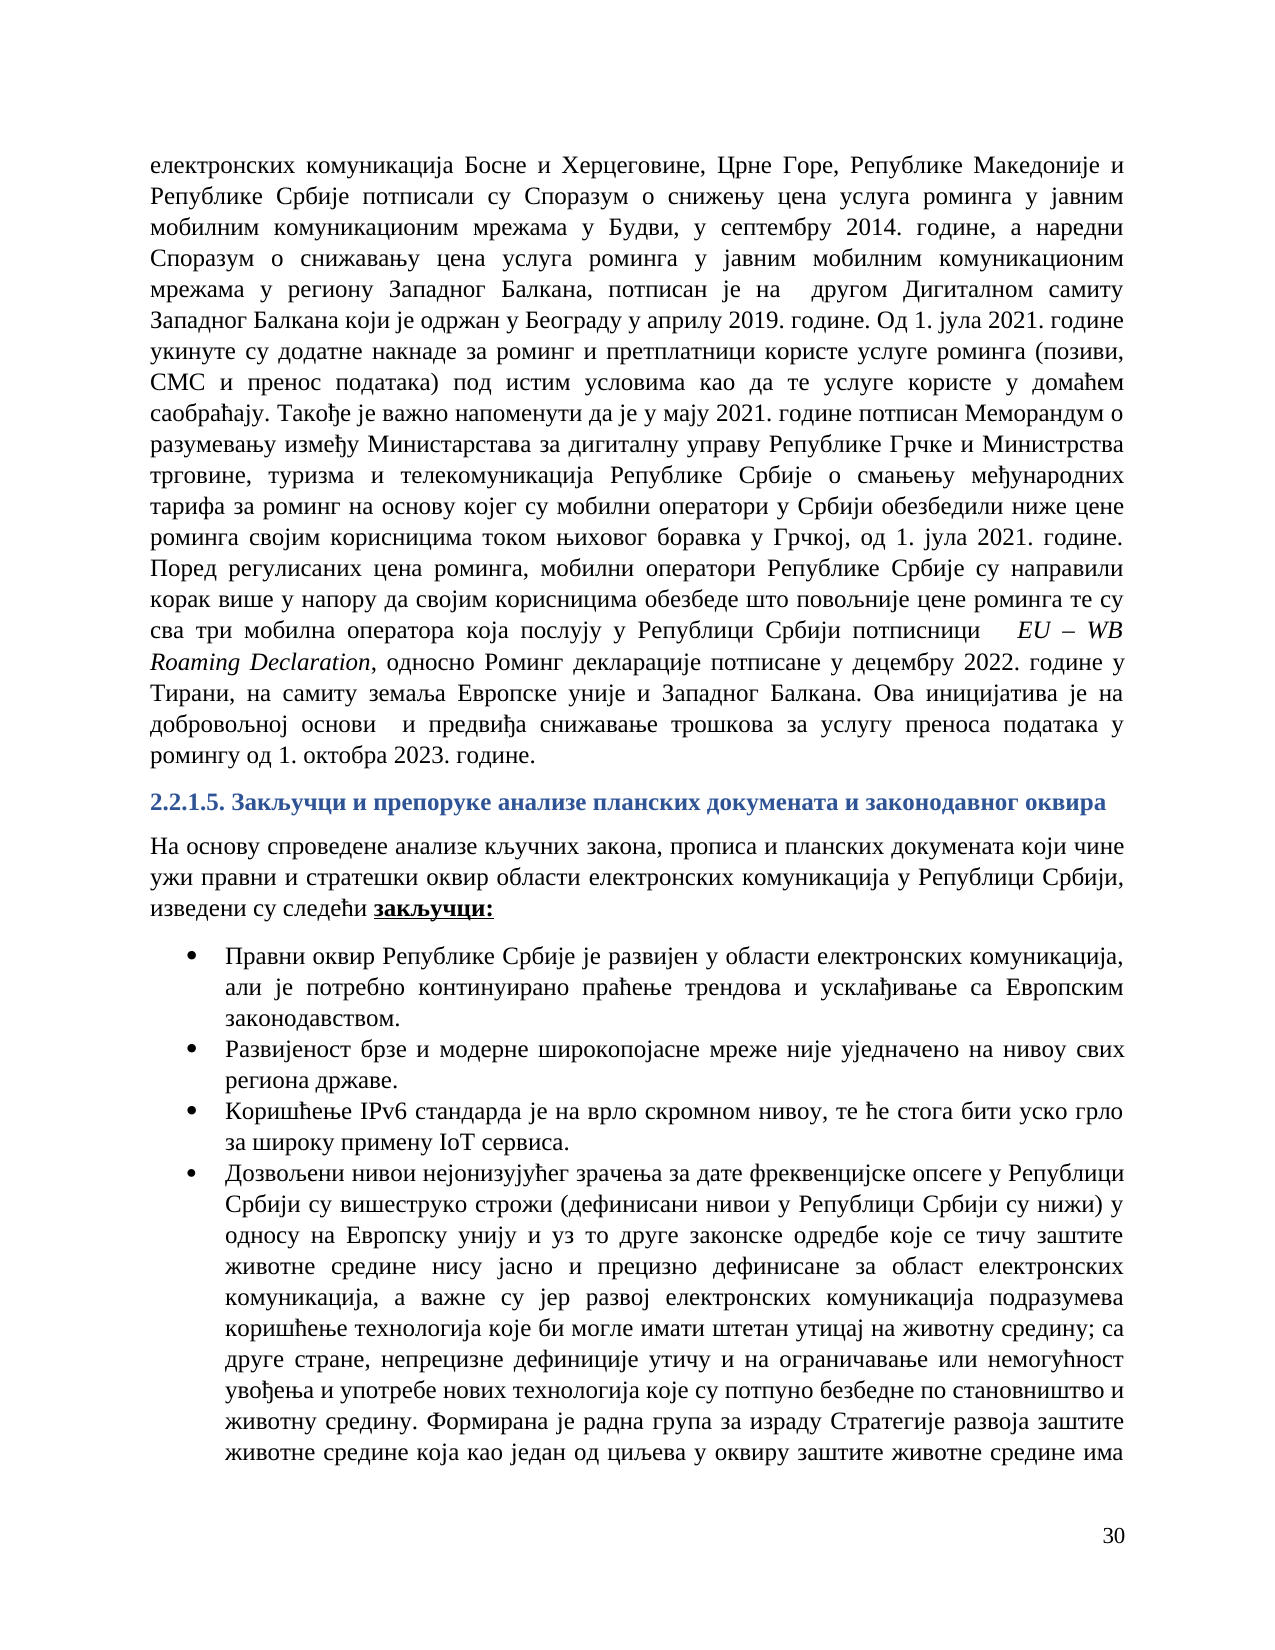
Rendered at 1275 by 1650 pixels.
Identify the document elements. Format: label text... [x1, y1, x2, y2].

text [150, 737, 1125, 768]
list Развијеност брзе и модерне широкопојасне мреже није уједначенo на нивоу свих региона државе. [187, 1034, 1125, 1094]
list Правни оквир Републике Србије је развијен у области електронских комуникација, али је потребно континуирано праћење трендова и усклађивање са Европским законодавством. [187, 941, 1125, 1032]
subtitle 2.2.1.5. Закључци и препоруке анализе планских докумената и законодавног оквира [150, 787, 1125, 816]
text На основу спроведене анализе кључних закона, прописа и планских докумената који чине ужи правни и стратешки оквир области електронских комуникација у Републици Србији, изведени су следећи закључци: [150, 891, 1125, 922]
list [187, 1158, 1125, 1466]
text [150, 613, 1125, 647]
list Коришћење IPv6 стандарда је на врло скромном нивоу, те ће стога бити уско грло за широку примену IoT сервиса. [187, 1096, 1125, 1156]
